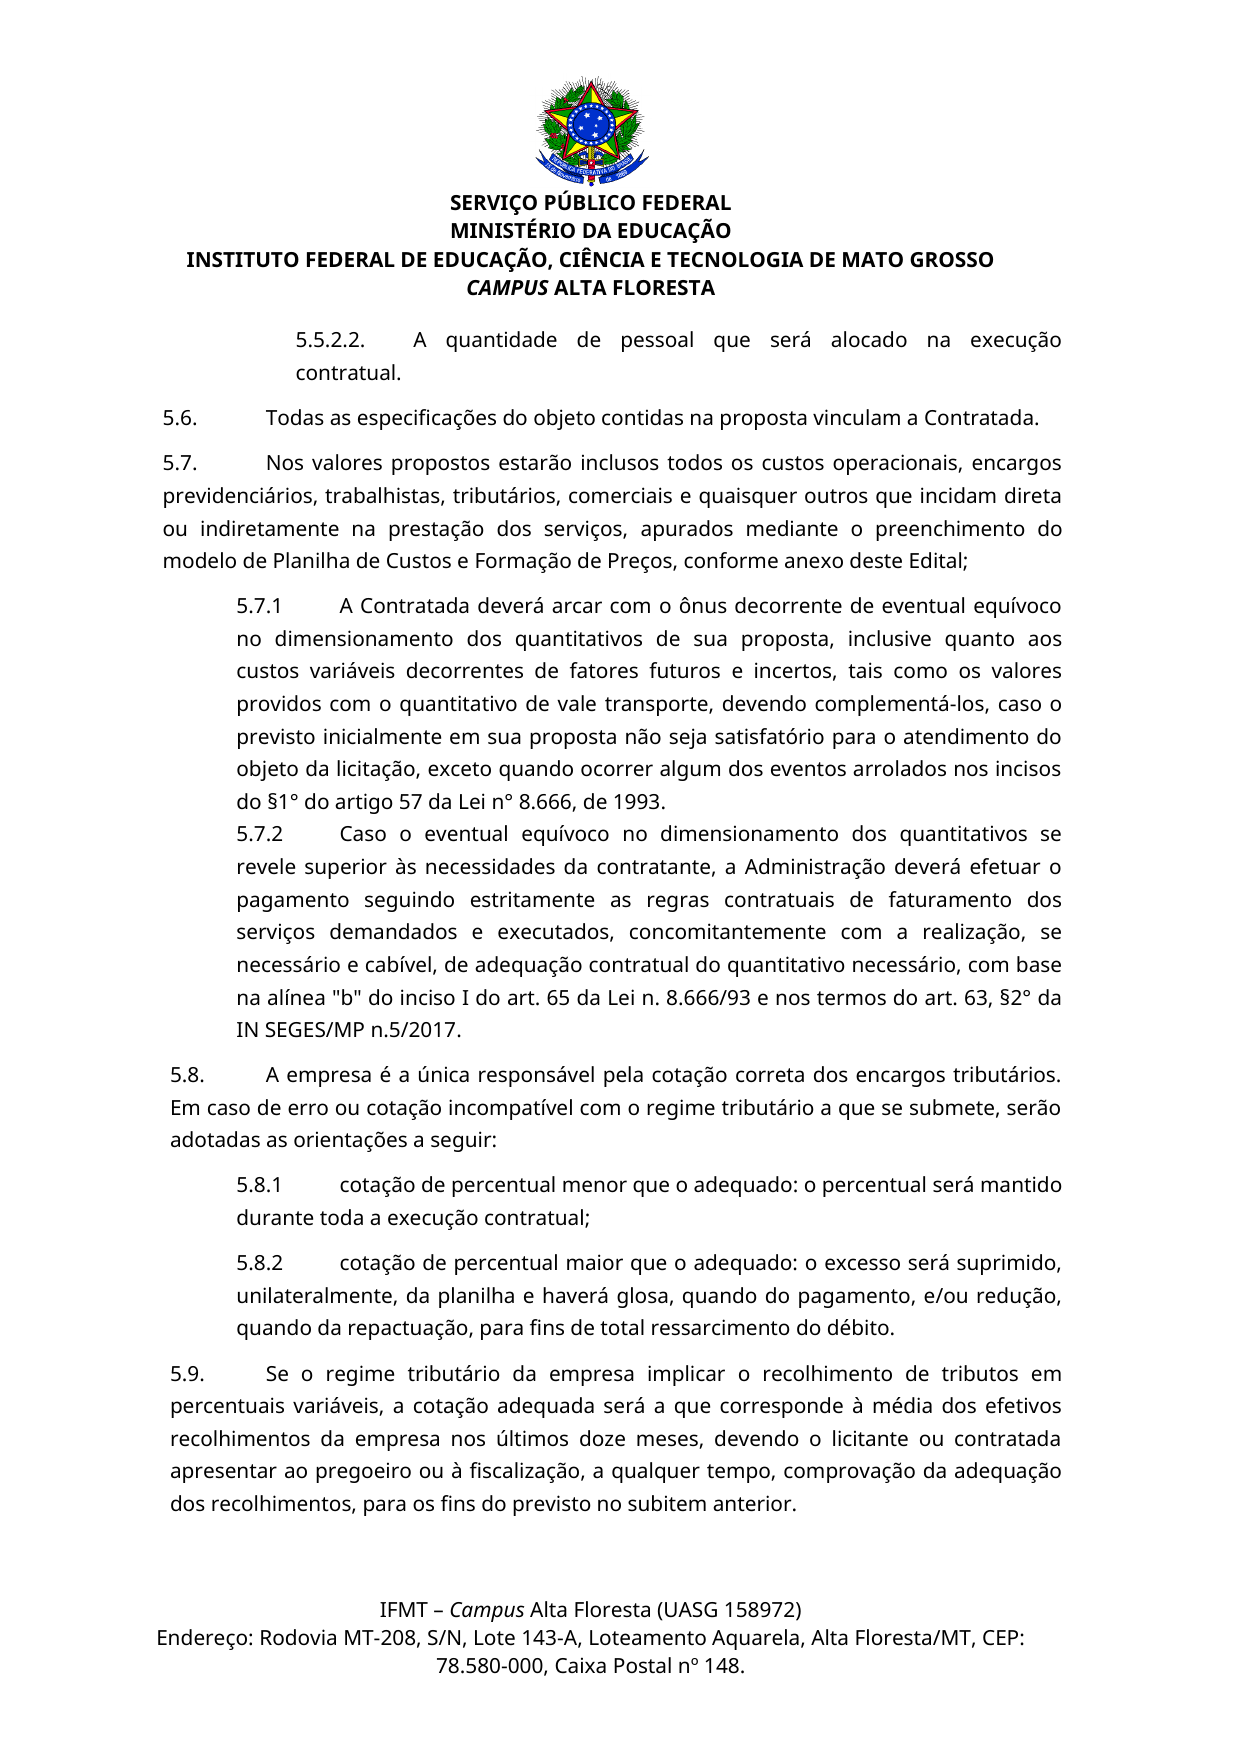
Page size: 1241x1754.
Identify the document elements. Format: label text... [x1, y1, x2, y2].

list Nos valores propostos estarão inclusos todos os custos operacionais, encargos previdenciários, trabalhistas, tributários, comerciais e quaisquer outros que incidam direta ou indiretamente na prestação dos serviços, apurados mediante o preenchimento do modelo de Planilha de Custos e Formação de Preços, conforme anexo deste Edital; [162, 448, 1063, 575]
list Caso o eventual equívoco no dimensionamento dos quantitativos se revele superior às necessidades da contratante, a Administração deverá efetuar o pagamento seguindo estritamente as regras contratuais de faturamento dos serviços demandados e executados, concomitantemente com a realização, se necessário e cabível, de adequação contratual do quantitativo necessário, com base na alínea "b" do inciso I do art. 65 da Lei n. 8.666/93 e nos termos do art. 63, §2° da IN SEGES/MP n.5/2017. [236, 819, 1063, 1044]
list A Contratada deverá arcar com o ônus decorrente de eventual equívoco no dimensionamento dos quantitativos de sua proposta, inclusive quanto aos custos variáveis decorrentes de fatores futuros e incertos, tais como os valores providos com o quantitativo de vale transporte, devendo complementá-los, caso o previsto inicialmente em sua proposta não seja satisfatório para o atendimento do objeto da licitação, exceto quando ocorrer algum dos eventos arrolados nos incisos do §1° do artigo 57 da Lei n° 8.666, de 1993. [236, 591, 1063, 815]
picture [529, 73, 652, 188]
list cotação de percentual maior que o adequado: o excesso será suprimido, unilateralmente, da planilha e haverá glosa, quando do pagamento, e/ou redução, quando da repactuação, para fins de total ressarcimento do débito. [236, 1248, 1063, 1342]
list A empresa é a única responsável pela cotação correta dos encargos tributários. Em caso de erro ou cotação incompatível com o regime tributário a que se submete, serão adotadas as orientações a seguir: [170, 1060, 1063, 1154]
list cotação de percentual menor que o adequado: o percentual será mantido durante toda a execução contratual; [236, 1171, 1063, 1232]
list A quantidade de pessoal que será alocado na execução contratual. [295, 326, 1063, 387]
list Todas as especificações do objeto contidas na proposta vinculam a Contratada. [162, 403, 1063, 432]
list Se o regime tributário da empresa implicar o recolhimento de tributos em percentuais variáveis, a cotação adequada será a que corresponde à média dos efetivos recolhimentos da empresa nos últimos doze meses, devendo o licitante ou contratada apresentar ao pregoeiro ou à fiscalização, a qualquer tempo, comprovação da adequação dos recolhimentos, para os fins do previsto no subitem anterior. [170, 1359, 1063, 1517]
